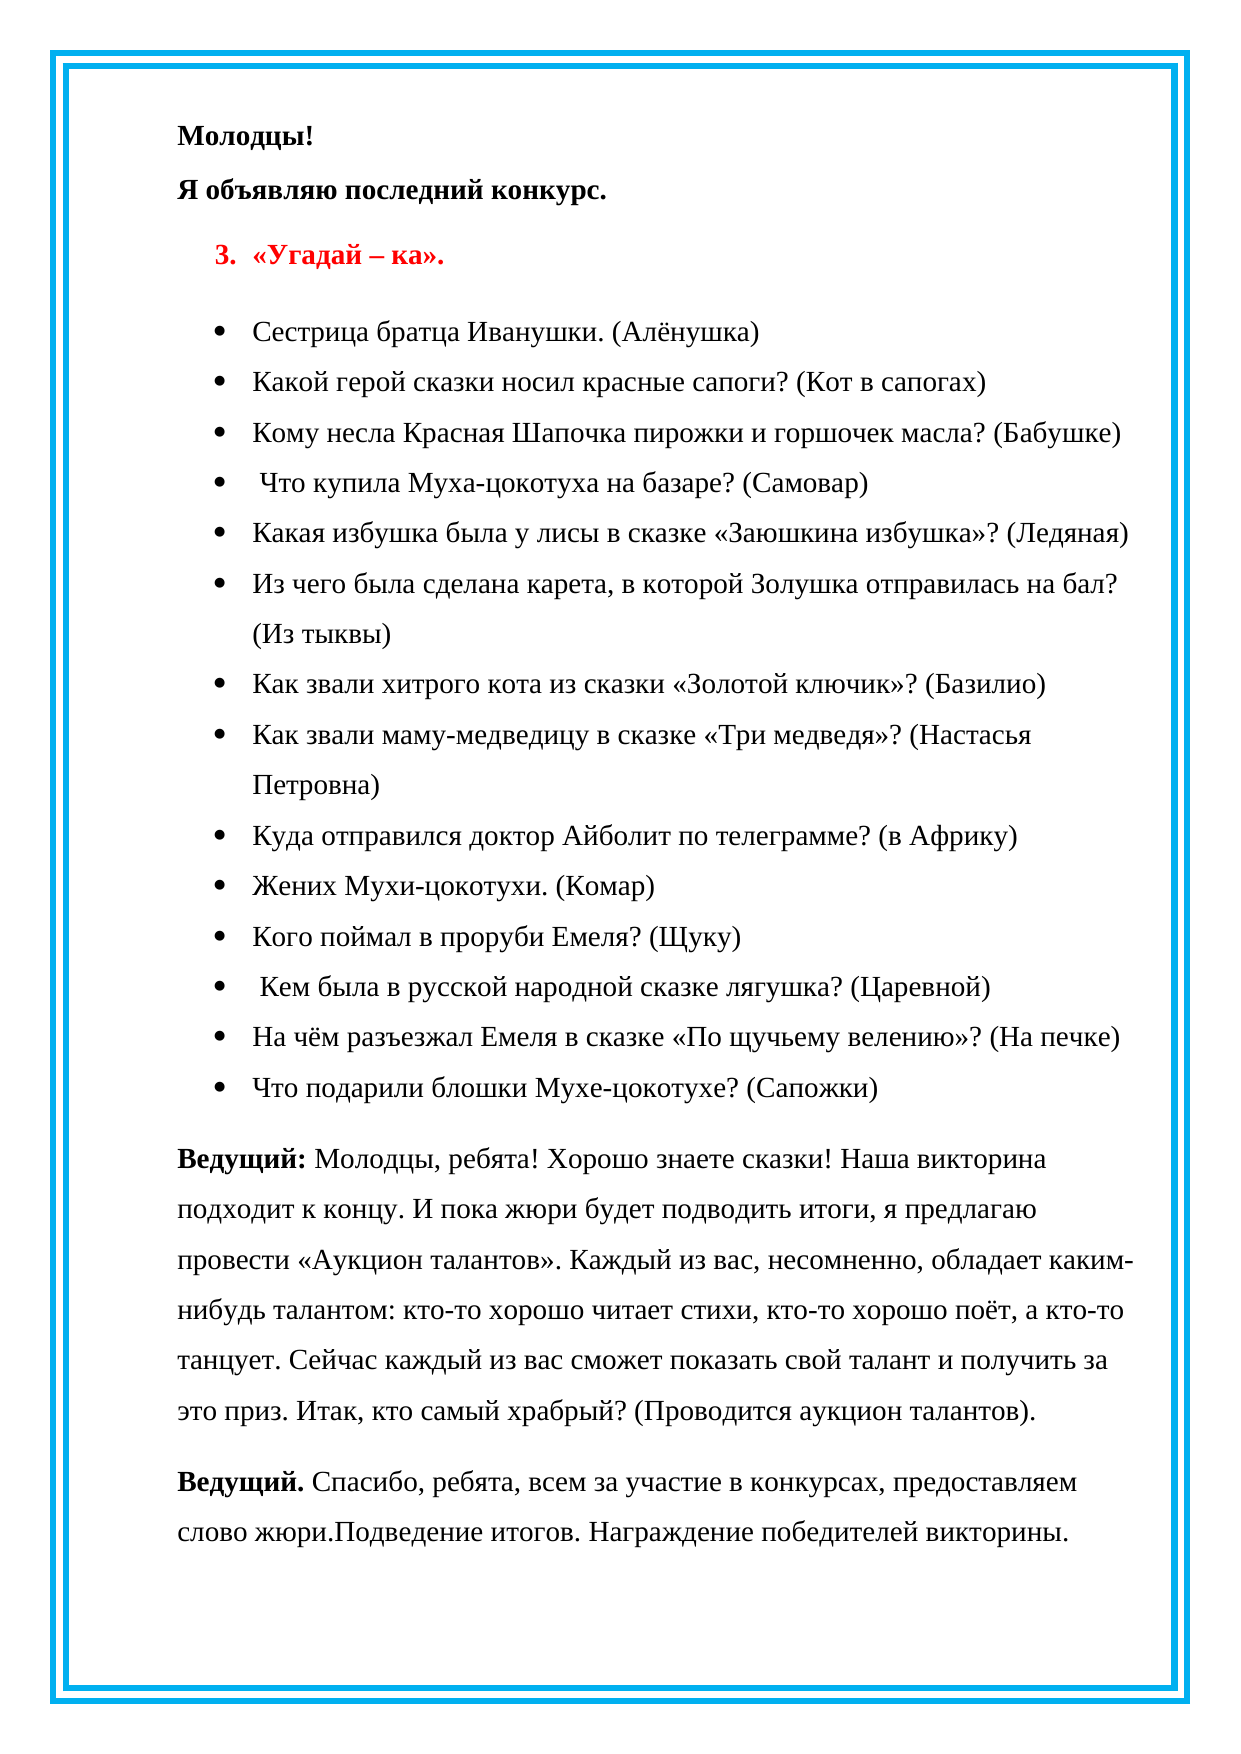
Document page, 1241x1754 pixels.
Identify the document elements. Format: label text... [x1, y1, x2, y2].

list Кому несла Красная Шапочка пирожки и горшочек масла? (Бабушке) [214, 415, 1152, 448]
list Какой герой сказки носил красные сапоги? (Кот в сапогах) [214, 364, 1152, 398]
list Какая избушка была у лисы в сказке «Заюшкина избушка»? (Ледяная) [214, 516, 1152, 549]
text Ведущий. Спасибо, ребята, всем за участие в конкурсах, предоставляем слово жюри.Подведение итогов. Награждение победителей викторины. [177, 1464, 1152, 1548]
text Ведущий: Молодцы, ребята! Хорошо знаете сказки! Наша викторина подходит к концу. И пока жюри будет подводить итоги, я предлагаю провести «Аукцион талантов». Каждый из вас, несомненно, обладает каким-нибудь талантом: кто-то хорошо читает стихи, кто-то хорошо поёт, а кто-то танцует. Сейчас каждый из вас сможет показать свой талант и получить за это приз. Итак, кто самый храбрый? (Проводится аукцион талантов). [177, 1141, 1152, 1426]
list Кого поймал в проруби Емеля? (Щуку) [214, 919, 1152, 952]
list Из чего была сделана карета, в которой Золушка отправилась на бал? (Из тыквы) [214, 566, 1152, 650]
list На чём разъезжал Емеля в сказке «По щучьему велению»? (На печке) [214, 1019, 1152, 1053]
text Я объявляю последний конкурс. [177, 172, 627, 206]
list «Угадай – ка». [214, 237, 1152, 270]
list Сестрица братца Иванушки. (Алёнушка) [214, 314, 1152, 347]
list Что подарили блошки Мухе-цокотухе? (Сапожки) [214, 1070, 1152, 1103]
list Что купила Муха-цокотуха на базаре? (Самовар) [214, 465, 1152, 499]
list Кем была в русской народной сказке лягушка? (Царевной) [214, 969, 1152, 1003]
list Как звали хитрого кота из сказки «Золотой ключик»? (Базилио) [214, 667, 1152, 700]
list Жених Мухи-цокотухи. (Комар) [214, 868, 1152, 902]
list Куда отправился доктор Айболит по телеграмме? (в Африку) [214, 818, 1152, 851]
list Как звали маму-медведицу в сказке «Три медведя»? (Настасья Петровна) [214, 717, 1152, 801]
text Молодцы! [177, 118, 627, 152]
